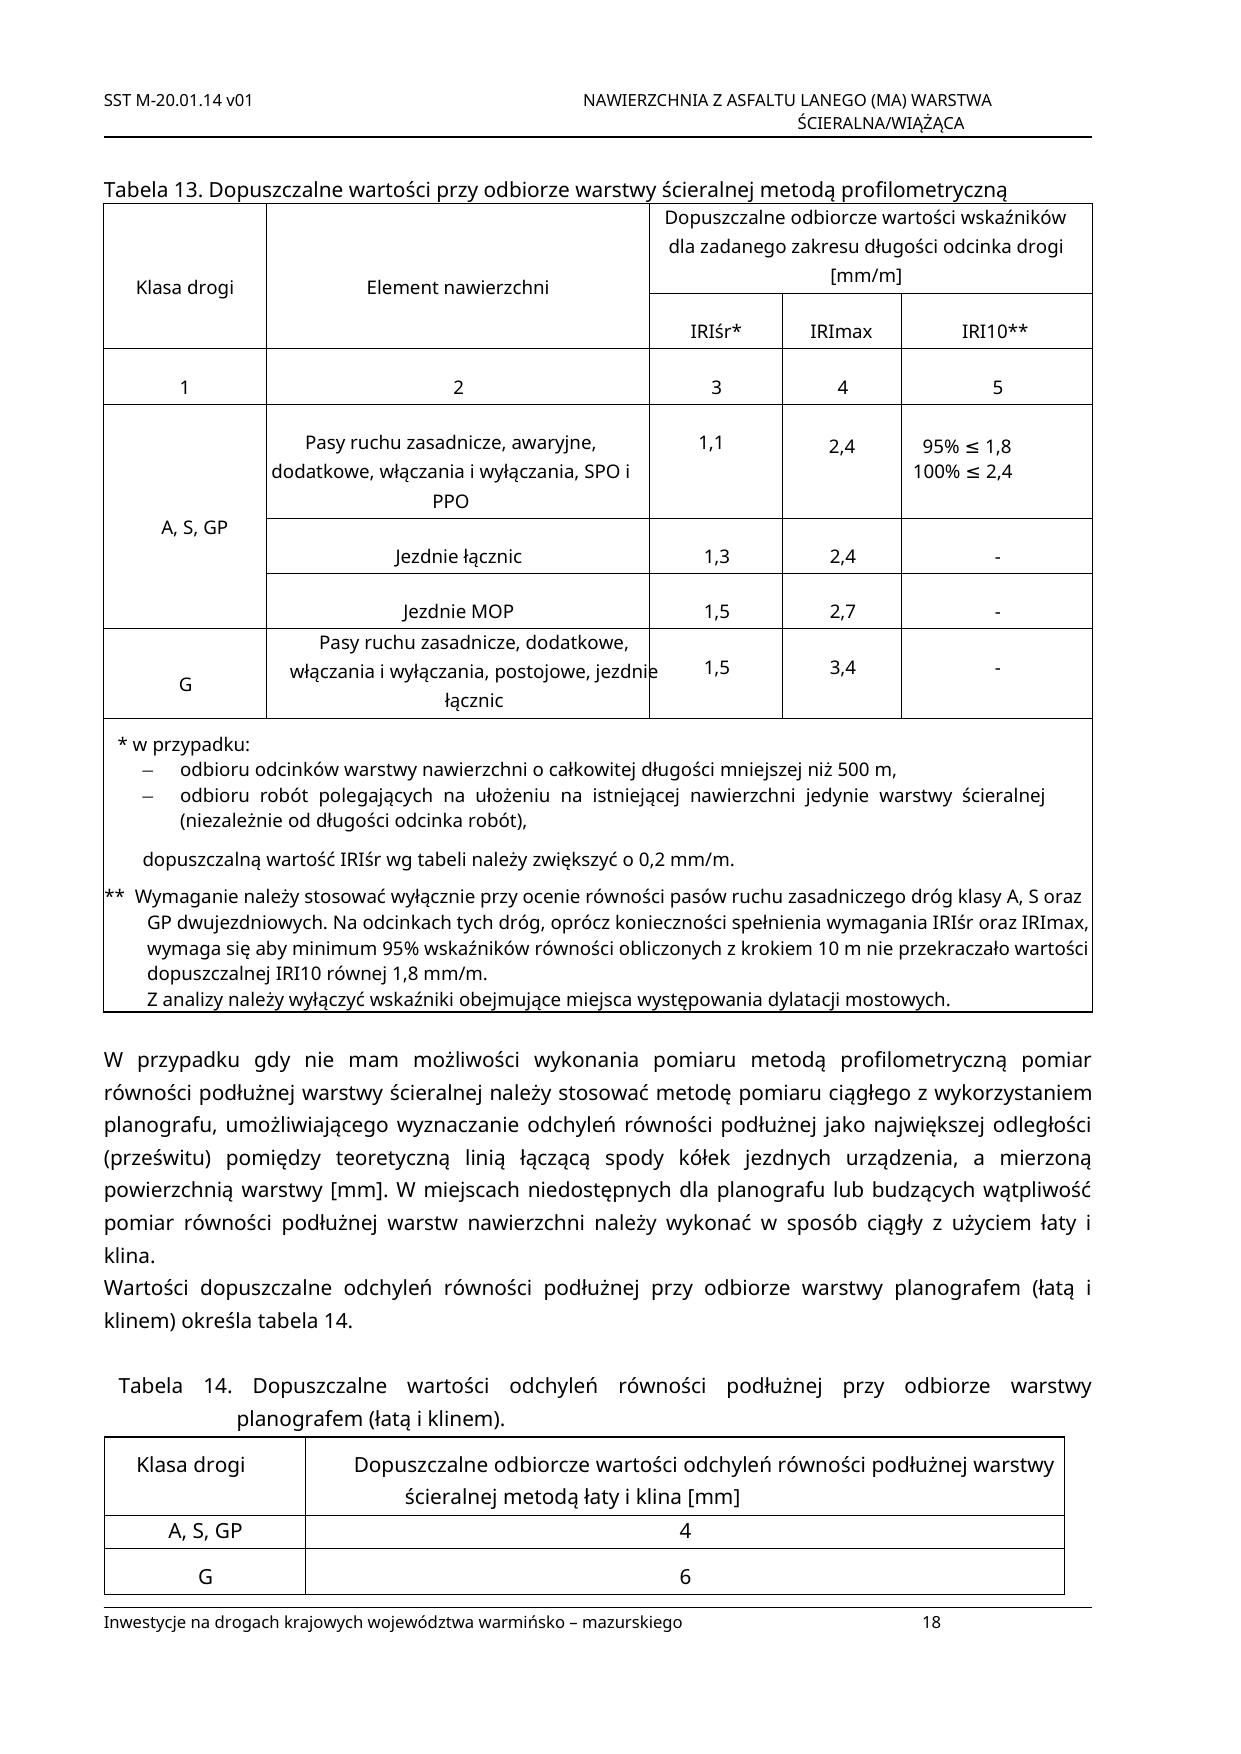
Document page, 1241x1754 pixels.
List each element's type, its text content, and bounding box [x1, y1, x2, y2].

table_cell 1,5 [650, 574, 782, 628]
table_cell A, S, GP [104, 405, 266, 628]
table_cell 2,4 [783, 405, 901, 517]
table_cell 4 [306, 1516, 1064, 1548]
table_cell Pasy ruchu zasadnicze, awaryjne, dodatkowe, włączania i wyłączania, SPO i PPO [267, 405, 649, 517]
table_cell 1 [104, 349, 266, 403]
table_cell 2,4 [783, 519, 901, 573]
table_cell - [902, 574, 1092, 628]
table_cell 3 [650, 349, 782, 403]
table_cell 2 [267, 349, 649, 403]
table_cell [902, 405, 1092, 517]
table_cell 3,4 [783, 629, 901, 718]
text Tabela 13. Dopuszczalne wartości przy odbiorze warstwy ścieralnej metodą profilometryczną [103, 175, 1092, 203]
table_cell [267, 629, 649, 718]
table_cell * w przypadku: odbioru odcinków warstwy nawierzchni o całkowitej długości mniejszej niż 500 m, odbioru robót polegających na ułożeniu na istniejącej nawierzchni jedynie warstwy ścieralnej (niezależnie od długości odcinka robót), dopuszczalną wartość IRIśr wg tabeli należy zwiększyć o 0,2 mm/m. ** Wymaganie należy stosować wyłącznie przy ocenie równości pasów ruchu zasadniczego dróg klasy A, S oraz GP dwujezdniowych. Na odcinkach tych dróg, oprócz konieczności spełnienia wymagania IRIśr oraz IRImax, wymaga się aby minimum 95% wskaźników równości obliczonych z krokiem 10 m nie przekraczało wartości dopuszczalnej IRI10 równej 1,8 mm/m. Z analizy należy wyłączyć wskaźniki obejmujące miejsca występowania dylatacji mostowych. [104, 719, 1092, 1011]
table_cell IRImax [783, 294, 901, 348]
table_header Dopuszczalne odbiorcze wartości odchyleń równości podłużnej warstwy ścieralnej metodą łaty i klina [mm] [306, 1438, 1064, 1515]
text W przypadku gdy nie mam możliwości wykonania pomiaru metodą profilometryczną pomiar równości podłużnej warstwy ścieralnej należy stosować metodę pomiaru ciągłego z wykorzystaniem planografu, umożliwiającego wyznaczanie odchyleń równości podłużnej jako największej odległości (prześwitu) pomiędzy teoretyczną linią łączącą spody kółek jezdnych urządzenia, a mierzoną powierzchnią warstwy [mm]. W miejscach niedostępnych dla planografu lub budzących wątpliwość pomiar równości podłużnej warstw nawierzchni należy wykonać w sposób ciągły z użyciem łaty i klina. [103, 1045, 1092, 1269]
table_cell 6 [306, 1549, 1064, 1594]
table_cell 1,5 [650, 629, 782, 718]
table_header Dopuszczalne odbiorcze wartości wskaźników dla zadanego zakresu długości odcinka drogi [mm/m] [650, 204, 1092, 293]
table_header Element nawierzchni [267, 204, 649, 348]
table_cell Jezdnie łącznic [267, 519, 649, 573]
table_cell 1,3 [650, 519, 782, 573]
table_cell G [105, 1549, 305, 1594]
table_cell IRIśr* [650, 294, 782, 348]
table_cell IRI10** [902, 294, 1092, 348]
text Tabela 14. Dopuszczalne wartości odchyleń równości podłużnej przy odbiorze warstwy planografem (łatą i klinem). [118, 1371, 1092, 1432]
table_cell Jezdnie MOP [267, 574, 649, 628]
table_cell 1,1 [650, 405, 782, 517]
text Wartości dopuszczalne odchyleń równości podłużnej przy odbiorze warstwy planografem (łatą i klinem) określa tabela 14. [103, 1273, 1092, 1334]
table_header Klasa drogi [104, 204, 266, 348]
table_cell - [902, 519, 1092, 573]
table_header Klasa drogi [105, 1438, 305, 1515]
table_cell 5 [902, 349, 1092, 403]
table_cell G [104, 629, 266, 718]
table_cell - [902, 629, 1092, 718]
table_cell A, S, GP [105, 1516, 305, 1548]
table_cell 4 [783, 349, 901, 403]
table_cell 2,7 [783, 574, 901, 628]
